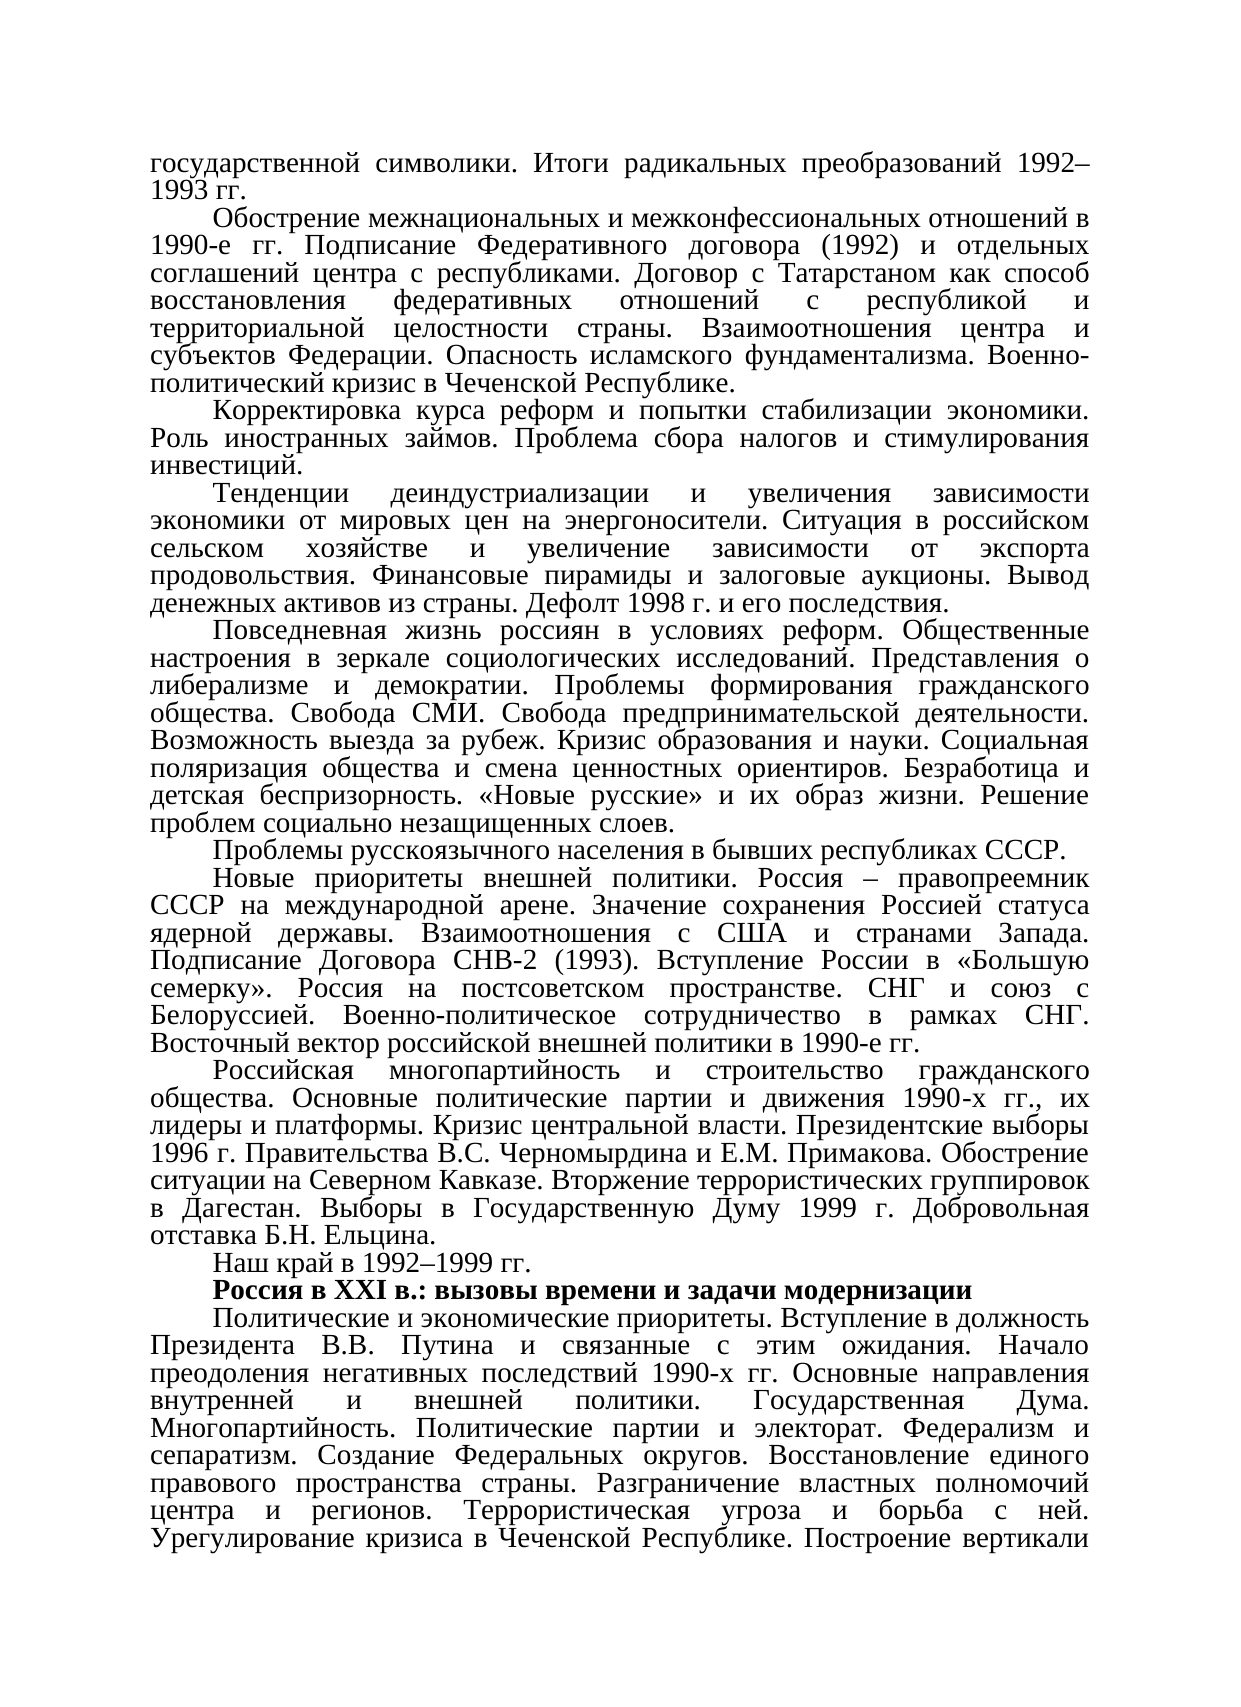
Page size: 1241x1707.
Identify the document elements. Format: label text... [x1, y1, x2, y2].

text Наш край в 1992–1999 гг. [150, 1250, 1090, 1277]
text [150, 1305, 1090, 1552]
text Обострение межнациональных и межконфессиональных отношений в 1990-е гг. Подписание Федеративного договора (1992) и отдельных соглашений центра с республиками. Договор с Татарстаном как способ восстановления федеративных отношений с республикой и территориальной целостности страны. Взаимоотношения центра и субъектов Федерации. Опасность исламского фундаментализма. Военно-политический кризис в Чеченской Республике. [150, 205, 1090, 397]
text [150, 150, 1090, 205]
text Повседневная жизнь россиян в условиях реформ. Общественные настроения в зеркале социологических исследований. Представления о либерализме и демократии. Проблемы формирования гражданского общества. Свобода СМИ. Свобода предпринимательской деятельности. Возможность выезда за рубеж. Кризис образования и науки. Социальная поляризация общества и смена ценностных ориентиров. Безработица и детская беспризорность. «Новые русские» и их образ жизни. Решение проблем социально незащищенных слоев. [150, 617, 1090, 837]
text Тенденции деиндустриализации и увеличения зависимости экономики от мировых цен на энергоносители. Ситуация в российском сельском хозяйстве и увеличение зависимости от экспорта продовольствия. Финансовые пирамиды и залоговые аукционы. Вывод денежных активов из страны. Дефолт 1998 г. и его последствия. [150, 480, 1090, 617]
text Россия в ХХI в.: вызовы времени и задачи модернизации [150, 1277, 1090, 1305]
text Новые приоритеты внешней политики. Россия – правопреемник СССР на международной арене. Значение сохранения Россией статуса ядерной державы. Взаимоотношения с США и странами Запада. Подписание Договора СНВ-2 (1993). Вступление России в «Большую семерку». Россия на постсоветском пространстве. СНГ и союз с Белоруссией. Военно-политическое сотрудничество в рамках СНГ. Восточный вектор российской внешней политики в 1990-е гг. [150, 865, 1090, 1057]
text Корректировка курса реформ и попытки стабилизации экономики. Роль иностранных займов. Проблема сбора налогов и стимулирования инвестиций. [150, 397, 1090, 480]
text Российская многопартийность и строительство гражданского общества. Основные политические партии и движения 1990‑х гг., их лидеры и платформы. Кризис центральной власти. Президентские выборы 1996 г. Правительства В.С. Черномырдина и Е.М. Примакова. Обострение ситуации на Северном Кавказе. Вторжение террористических группировок в Дагестан. Выборы в Государственную Думу 1999 г. Добровольная отставка Б.Н. Ельцина. [150, 1057, 1090, 1250]
text Проблемы русскоязычного населения в бывших республиках СССР. [150, 837, 1090, 865]
